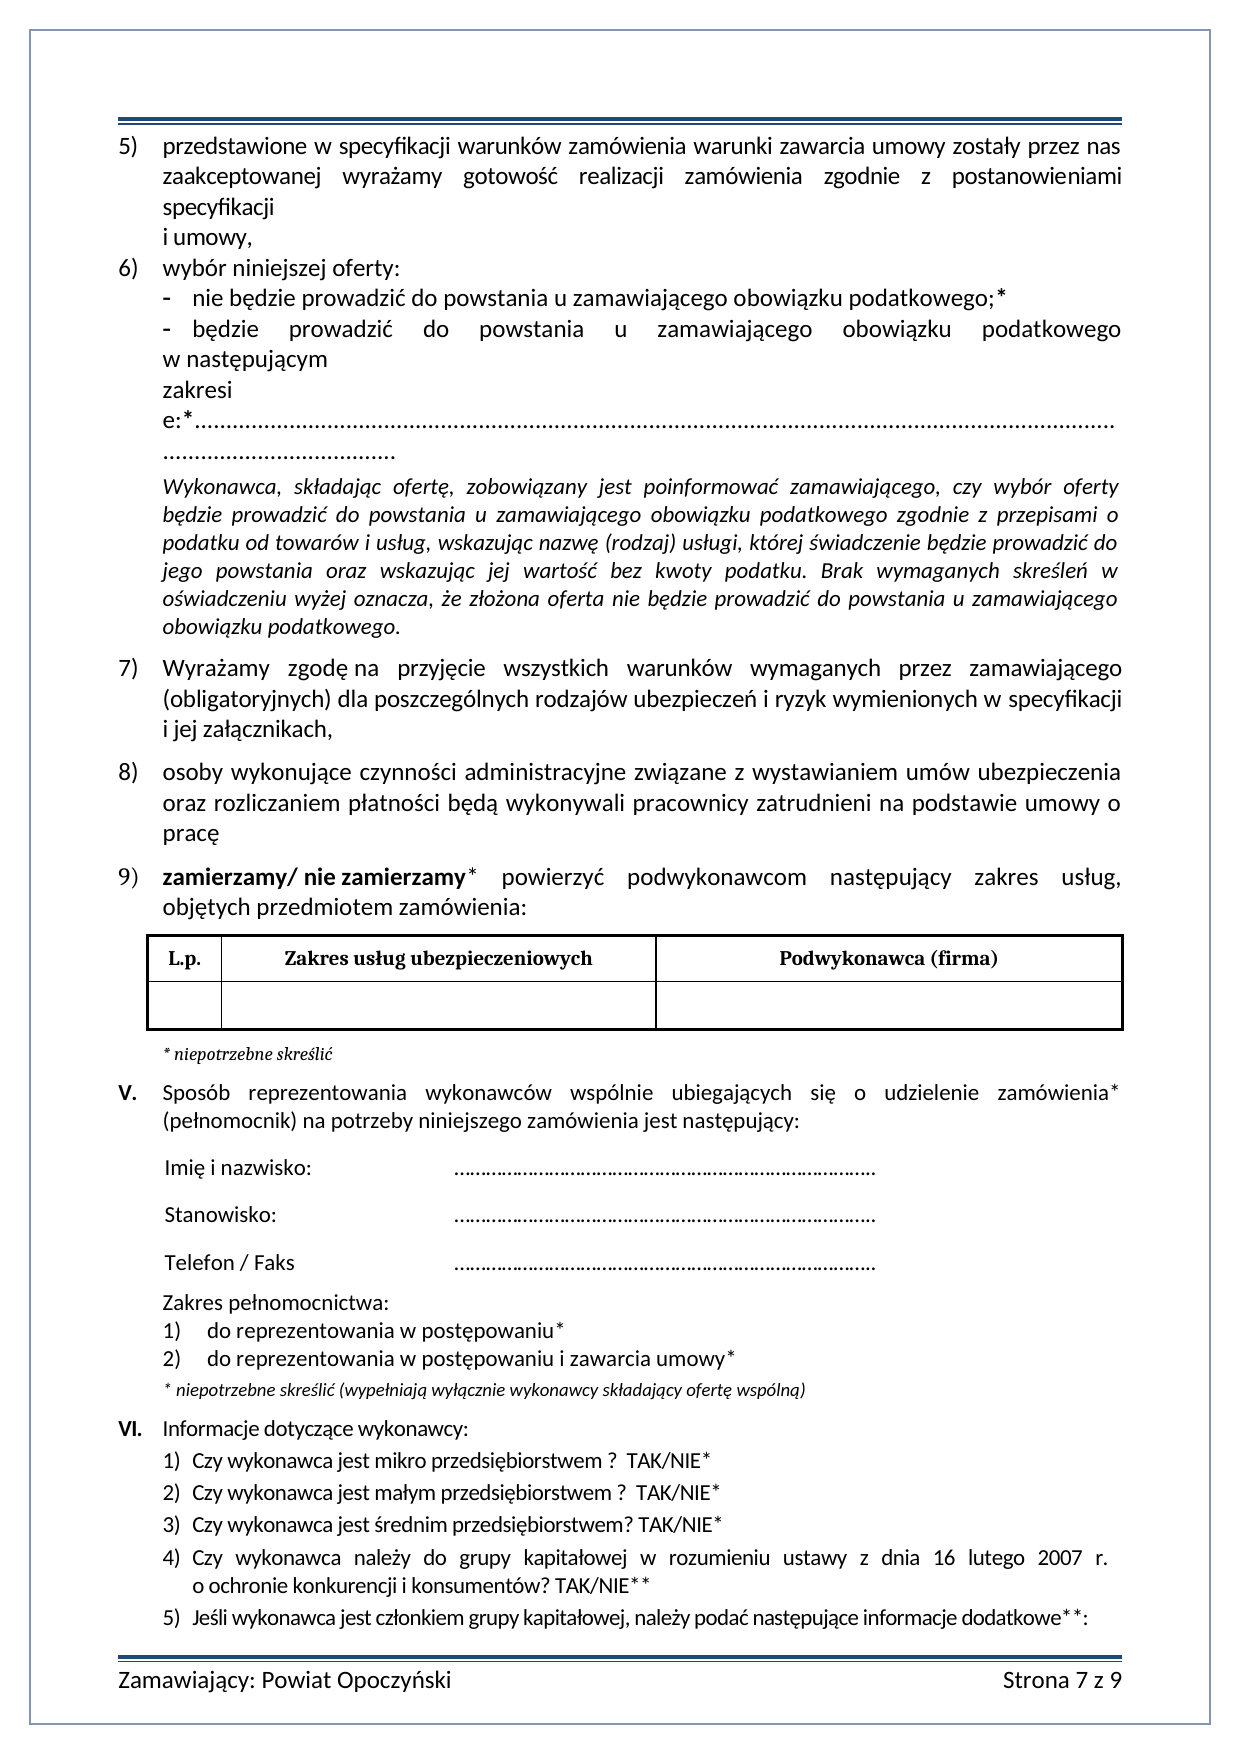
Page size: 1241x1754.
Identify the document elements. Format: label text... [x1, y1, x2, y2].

list Czy wykonawca jest małym przedsiębiorstwem ? TAK/NIE* [162, 1478, 1122, 1506]
table_cell [657, 982, 1121, 1028]
list do reprezentowania w postępowaniu* [162, 1316, 1122, 1344]
table_header L.p. [149, 937, 221, 981]
text * niepotrzebne skreślić (wypełniają wyłącznie wykonawcy składający ofertę wspólną) [162, 1378, 1122, 1401]
list Wyrażamy zgodę na przyjęcie wszystkich warunków wymaganych przez zamawiającego (obligatoryjnych) dla poszczególnych rodzajów ubezpieczeń i ryzyk wymienionych w specyfikacji i jej załącznikach, [118, 652, 1122, 744]
table_cell …………………………………………………………………….. [443, 1181, 1087, 1228]
table_header …………………………………………………………………….. [443, 1134, 1087, 1181]
text Zakres pełnomocnictwa: [162, 1288, 1122, 1316]
list osoby wykonujące czynności administracyjne związane z wystawianiem umów ubezpieczenia oraz rozliczaniem płatności będą wykonywali pracownicy zatrudnieni na podstawie umowy o pracę [118, 757, 1122, 848]
table_header Imię i nazwisko: [153, 1134, 443, 1181]
list Czy wykonawca należy do grupy kapitałowej w rozumieniu ustawy z dnia 16 lutego 2007 r. o ochronie konkurencji i konsumentów? TAK/NIE** [162, 1543, 1122, 1599]
list Informacje dotyczące wykonawcy: [118, 1414, 1122, 1442]
list zamierzamy/ nie zamierzamy* powierzyć podwykonawcom następujący zakres usług, objętych przedmiotem zamówienia: [118, 861, 1122, 922]
list do reprezentowania w postępowaniu i zawarcia umowy* [162, 1344, 1122, 1372]
table_header Zakres usług ubezpieczeniowych [222, 937, 655, 981]
text * niepotrzebne skreślić [162, 1044, 1122, 1065]
list Sposób reprezentowania wykonawców wspólnie ubiegających się o udzielenie zamówienia* (pełnomocnik) na potrzeby niniejszego zamówienia jest następujący: [118, 1078, 1122, 1134]
list nie będzie prowadzić do powstania u zamawiającego obowiązku podatkowego;* [162, 282, 1122, 313]
table_cell Stanowisko: [153, 1181, 443, 1228]
table_cell [222, 982, 655, 1028]
table_cell Telefon / Faks [153, 1229, 443, 1276]
list wybór niniejszej oferty: [118, 252, 1122, 282]
list Czy wykonawca jest średnim przedsiębiorstwem? TAK/NIE* [162, 1511, 1122, 1538]
list Jeśli wykonawca jest członkiem grupy kapitałowej, należy podać następujące informacje dodatkowe**: [162, 1603, 1122, 1631]
list przedstawione w specyfikacji warunków zamówienia warunki zawarcia umowy zostały przez nas zaakceptowanej wyrażamy gotowość realizacji zamówienia zgodnie z postanowieniami specyfikacji i umowy, [118, 130, 1122, 252]
table_cell [149, 982, 221, 1028]
table_header Podwykonawca (firma) [657, 937, 1121, 981]
table_cell …………………………………………………………………….. [443, 1229, 1087, 1276]
list będzie prowadzić do powstania u zamawiającego obowiązku podatkowego w następującym zakresie:*....................................................................................................................................................................................... [162, 313, 1122, 466]
text Wykonawca, składając ofertę, zobowiązany jest poinformować zamawiającego, czy wybór oferty będzie prowadzić do powstania u zamawiającego obowiązku podatkowego zgodnie z przepisami o podatku od towarów i usług, wskazując nazwę (rodzaj) usługi, której świadczenie będzie prowadzić do jego powstania oraz wskazując jej wartość bez kwoty podatku. Brak wymaganych skreśleń w oświadczeniu wyżej oznacza, że złożona oferta nie będzie prowadzić do powstania u zamawiającego obowiązku podatkowego. [162, 472, 1122, 640]
list Czy wykonawca jest mikro przedsiębiorstwem ? TAK/NIE* [162, 1446, 1122, 1474]
